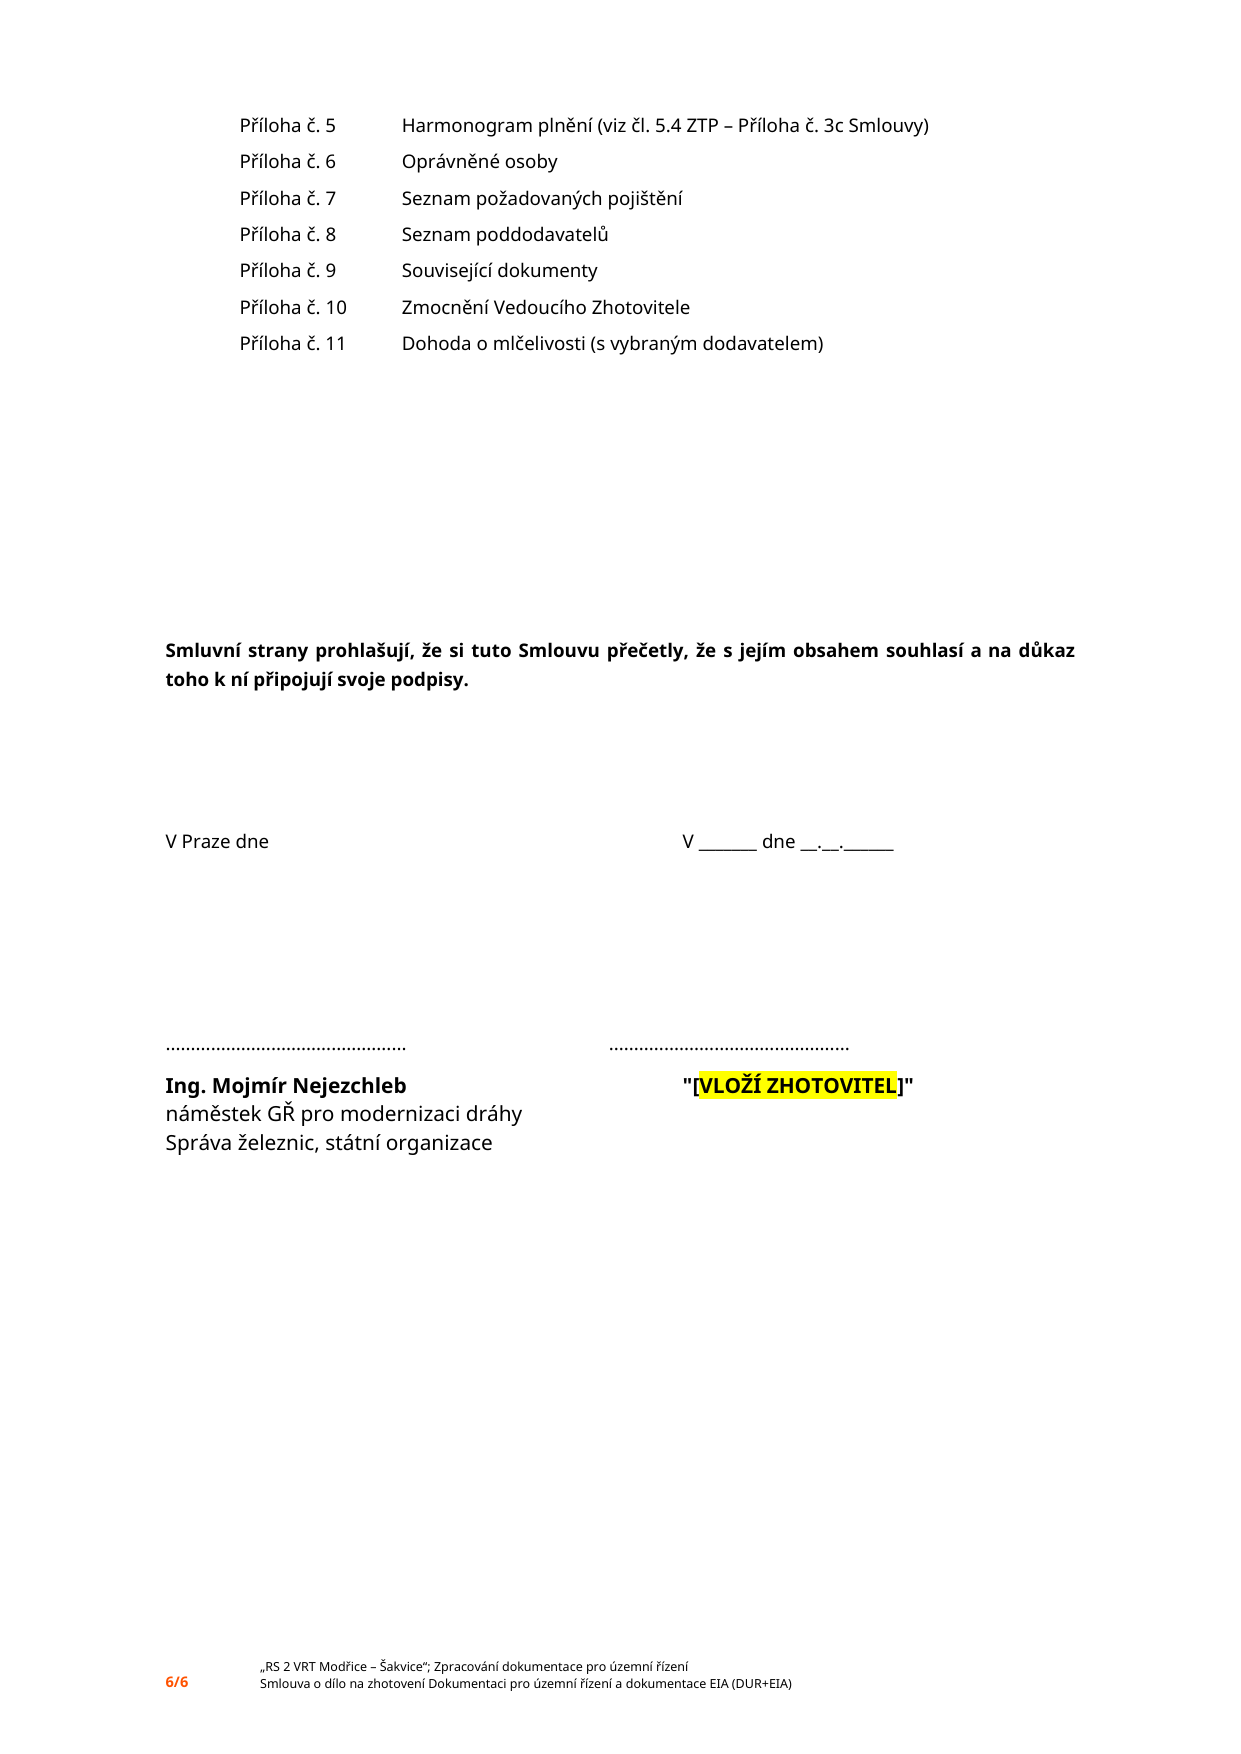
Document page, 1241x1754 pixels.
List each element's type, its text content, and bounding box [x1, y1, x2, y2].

text Ing. Mojmír Nejezchleb "[VLOŽÍ ZHOTOVITEL]" [897, 1071, 1075, 1099]
text Ing. Mojmír Nejezchleb "[VLOŽÍ ZHOTOVITEL]" [165, 1071, 699, 1099]
text Příloha č. 5 Harmonogram plnění (viz čl. 5.4 ZTP – Příloha č. 3c Smlouvy) [239, 112, 1075, 138]
text V Praze dne V _______ dne __.__.______ [165, 828, 1075, 853]
text Příloha č. 6 Oprávněné osoby [239, 148, 1075, 174]
text Příloha č. 8 Seznam poddodavatelů [239, 221, 1075, 247]
text Příloha č. 10 Zmocnění Vedoucího Zhotovitele [239, 294, 1075, 319]
text Příloha č. 9 Související dokumenty [239, 258, 1075, 283]
text Správa železnic, státní organizace [165, 1128, 1075, 1156]
text náměstek GŘ pro modernizaci dráhy [165, 1099, 1075, 1128]
text Příloha č. 7 Seznam požadovaných pojištění [239, 185, 1075, 210]
text ................................................ ................................................ [165, 1031, 1075, 1056]
text Smluvní strany prohlašují, že si tuto Smlouvu přečetly, že s jejím obsahem souhlasí a na důkaz toho k ní připojují svoje podpisy. [165, 638, 1075, 691]
text Příloha č. 11 Dohoda o mlčelivosti (s vybraným dodavatelem) [239, 330, 1075, 356]
